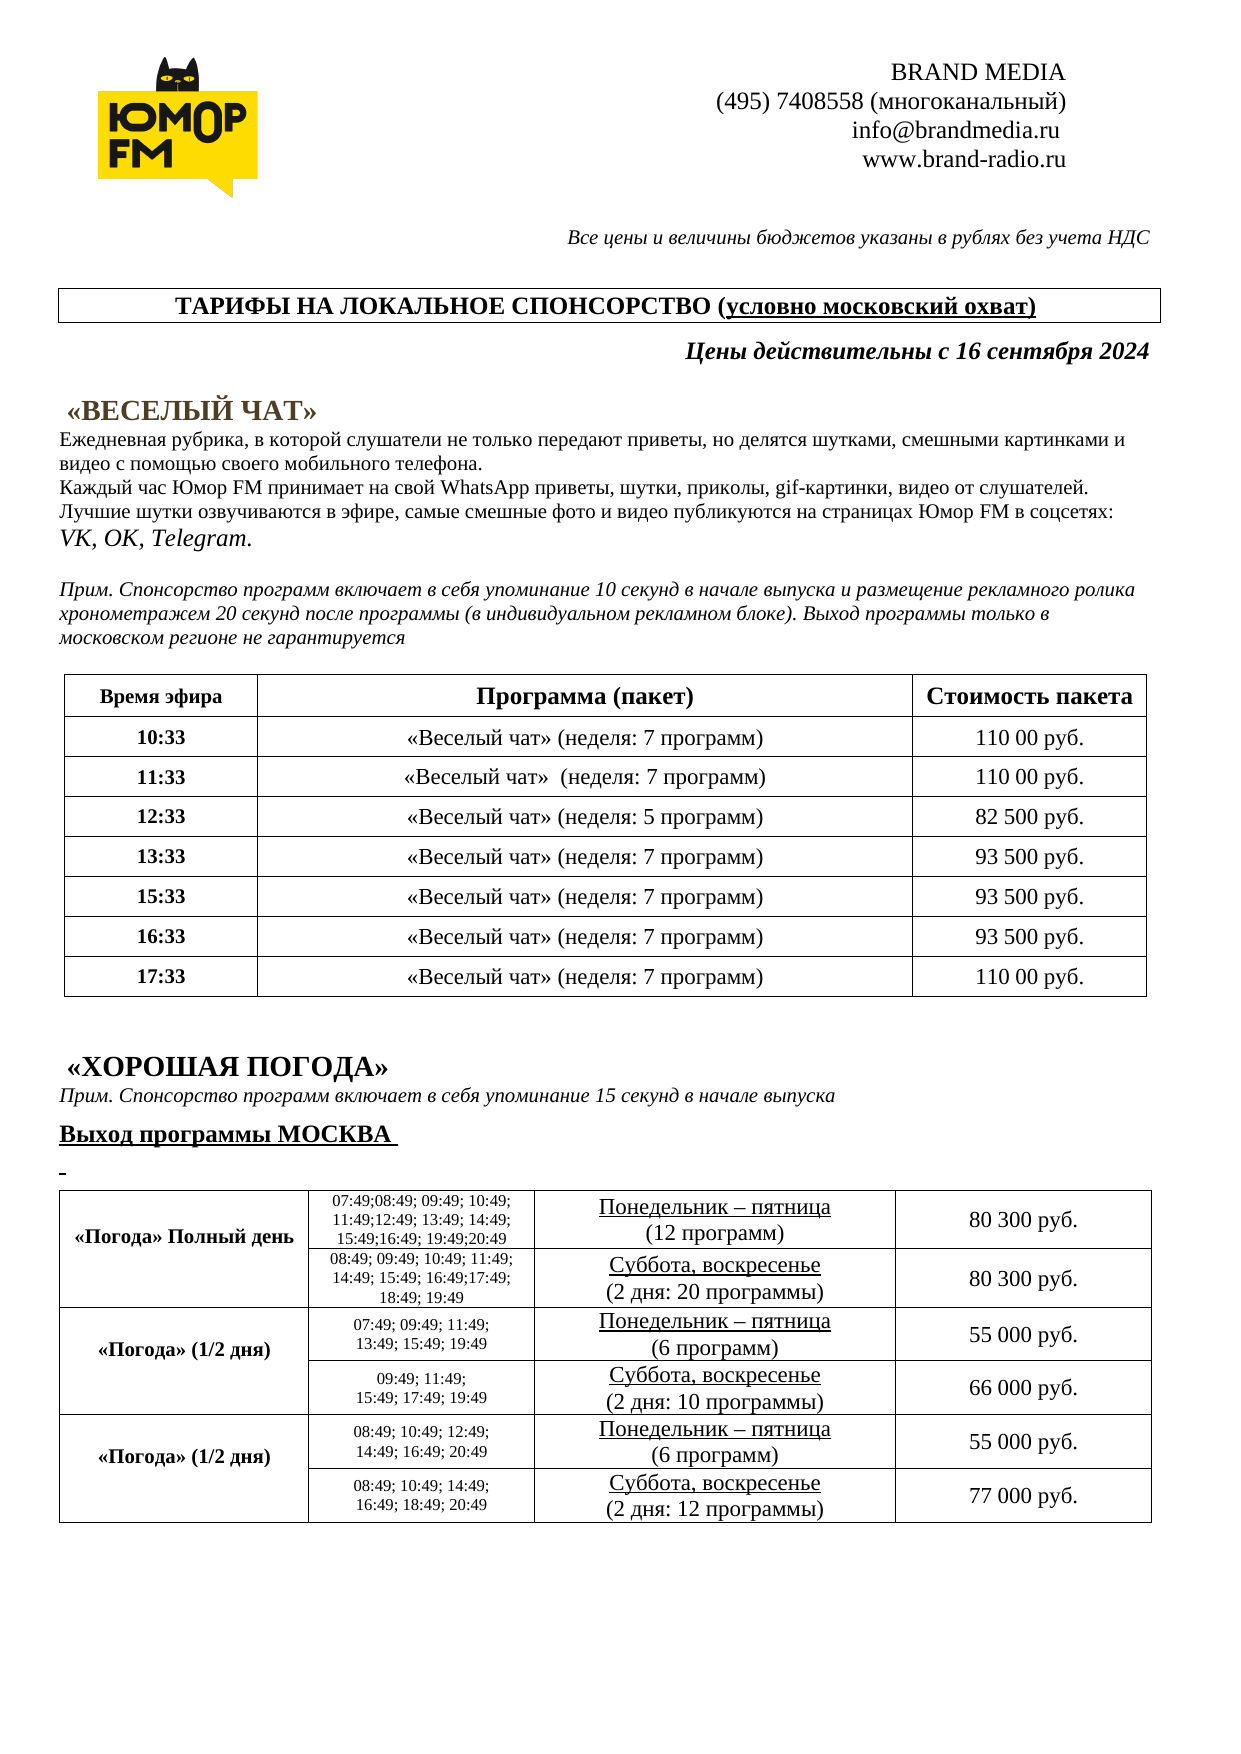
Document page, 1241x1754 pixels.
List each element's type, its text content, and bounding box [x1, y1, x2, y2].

table_cell 93 500 руб. [913, 917, 1146, 956]
table_cell 08:49; 09:49; 10:49; 11:49; 14:49; 15:49; 16:49;17:49; 18:49; 19:49 [309, 1249, 534, 1307]
table_cell 08:49; 10:49; 12:49; 14:49; 16:49; 20:49 [309, 1415, 534, 1468]
table_header 07:49;08:49; 09:49; 10:49; 11:49;12:49; 13:49; 14:49; 15:49;16:49; 19:49;20:49 [309, 1191, 534, 1248]
table_cell 93 500 руб. [913, 837, 1146, 876]
text Все цены и величины бюджетов указаны в рублях без учета НДС [59, 225, 1152, 249]
table_header 80 300 руб. [896, 1191, 1151, 1248]
table_cell Суббота, воскресенье (2 дня: 12 программы) [535, 1469, 895, 1522]
table_header Понедельник – пятница (12 программ) [535, 1191, 895, 1248]
table_cell 66 000 руб. [896, 1361, 1151, 1414]
table_cell 82 500 руб. [913, 797, 1146, 836]
table_cell Понедельник – пятница (6 программ) [535, 1308, 895, 1360]
table_header Время эфира [65, 675, 257, 716]
text Выход программы МОСКВА [59, 1119, 1152, 1148]
table_cell Понедельник – пятница (6 программ) [535, 1415, 895, 1468]
table_header «Погода» Полный день [60, 1191, 308, 1307]
table_cell 11:33 [65, 757, 257, 796]
text «ВЕСЕЛЫЙ ЧАТ» [59, 393, 1152, 427]
table_cell 55 000 руб. [896, 1415, 1151, 1468]
table_cell 08:49; 10:49; 14:49; 16:49; 18:49; 20:49 [309, 1469, 534, 1522]
table_cell 110 00 руб. [913, 757, 1146, 796]
table_cell 80 300 руб. [896, 1249, 1151, 1307]
text «ХОРОШАЯ ПОГОДА» [59, 1049, 1152, 1083]
table_cell Суббота, воскресенье (2 дня: 10 программы) [535, 1361, 895, 1414]
table_cell «Веселый чат» (неделя: 5 программ) [258, 797, 912, 836]
table_cell 07:49; 09:49; 11:49; 13:49; 15:49; 19:49 [309, 1308, 534, 1360]
table_cell 55 000 руб. [896, 1308, 1151, 1360]
table_cell 77 000 руб. [896, 1469, 1151, 1522]
table_cell «Погода» (1/2 дня) [60, 1308, 308, 1414]
table_cell «Веселый чат» (неделя: 7 программ) [258, 957, 912, 996]
table_cell «Веселый чат» (неделя: 7 программ) [258, 757, 912, 796]
text Цены действительны с 16 сентября 2024 [59, 336, 1152, 364]
table_cell 13:33 [65, 837, 257, 876]
table_cell 17:33 [65, 957, 257, 996]
table_cell 93 500 руб. [913, 877, 1146, 916]
table_cell 12:33 [65, 797, 257, 836]
table_header Программа (пакет) [258, 675, 912, 716]
text Прим. Спонсорство программ включает в себя упоминание 10 секунд в начале выпуска и размещение рекламного ролика хронометражем 20 секунд после программы (в индивидуальном рекламном блоке). Выход программы только в московском регионе не гарантируется [59, 577, 1152, 649]
picture [98, 57, 258, 198]
table_cell 110 00 руб. [913, 957, 1146, 996]
text Ежедневная рубрика, в которой слушатели не только передают приветы, но делятся шутками, смешными картинками и видео с помощью своего мобильного телефона. Каждый час Юмор FM принимает на свой WhatsApp приветы, шутки, приколы, gif-картинки, видео от слушателей. Лучшие шутки озвучиваются в эфире, самые смешные фото и видео публикуются на страницах Юмор FM в соцсетях: VK, OK, Telegram. [59, 427, 1152, 552]
table_cell 15:33 [65, 877, 257, 916]
table_cell 10:33 [65, 717, 257, 756]
text ТАРИФЫ НА ЛОКАЛЬНОЕ СПОНСОРСТВО (условно московский охват) [59, 289, 1160, 322]
table_cell «Веселый чат» (неделя: 7 программ) [258, 717, 912, 756]
table_cell Суббота, воскресенье (2 дня: 20 программы) [535, 1249, 895, 1307]
table_cell «Веселый чат» (неделя: 7 программ) [258, 837, 912, 876]
table_cell «Погода» (1/2 дня) [60, 1415, 308, 1522]
table_cell «Веселый чат» (неделя: 7 программ) [258, 877, 912, 916]
table_header Стоимость пакета [913, 675, 1146, 716]
table_cell 09:49; 11:49; 15:49; 17:49; 19:49 [309, 1361, 534, 1414]
text Прим. Спонсорство программ включает в себя упоминание 15 секунд в начале выпуска [59, 1083, 1152, 1107]
table_cell 110 00 руб. [913, 717, 1146, 756]
table_cell 16:33 [65, 917, 257, 956]
table_cell «Веселый чат» (неделя: 7 программ) [258, 917, 912, 956]
